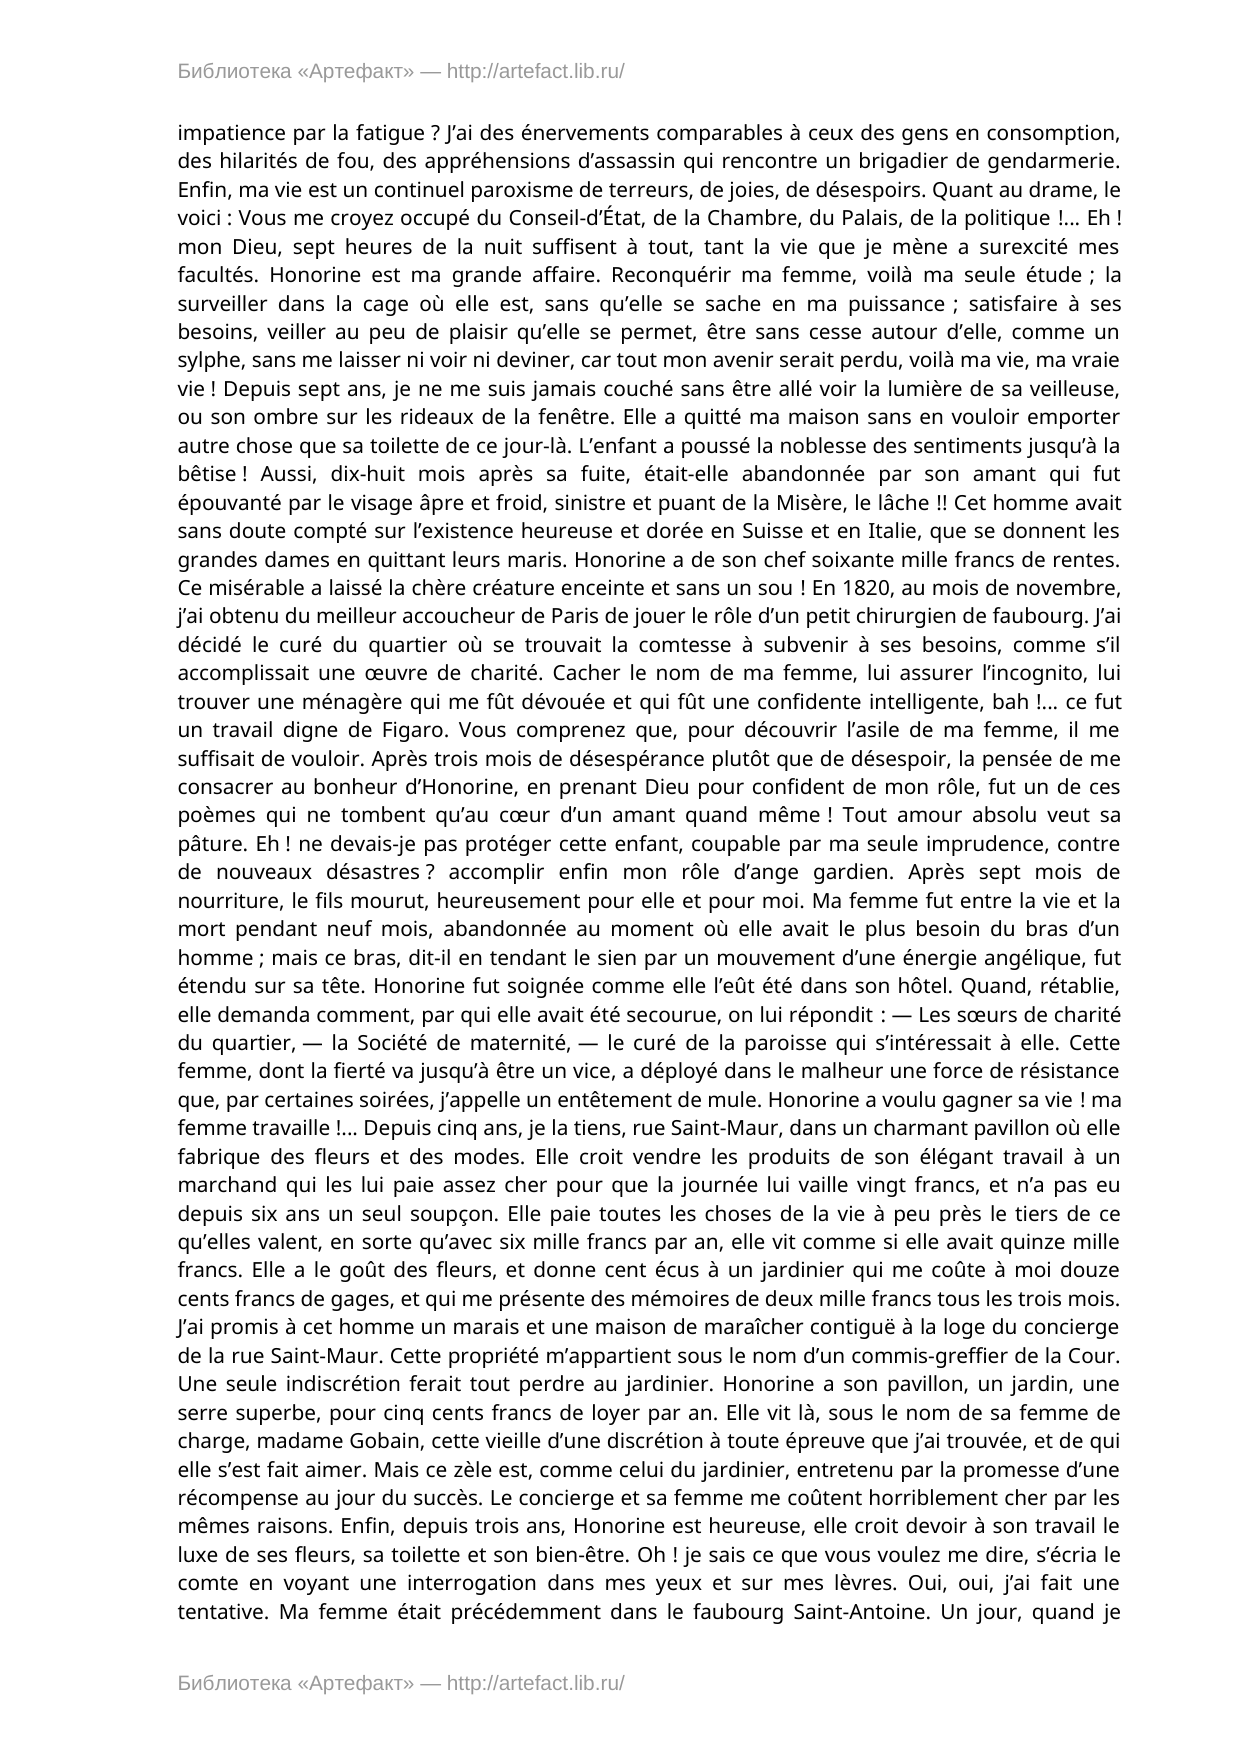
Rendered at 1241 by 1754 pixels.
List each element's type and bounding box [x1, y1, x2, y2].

text [177, 118, 1122, 1625]
